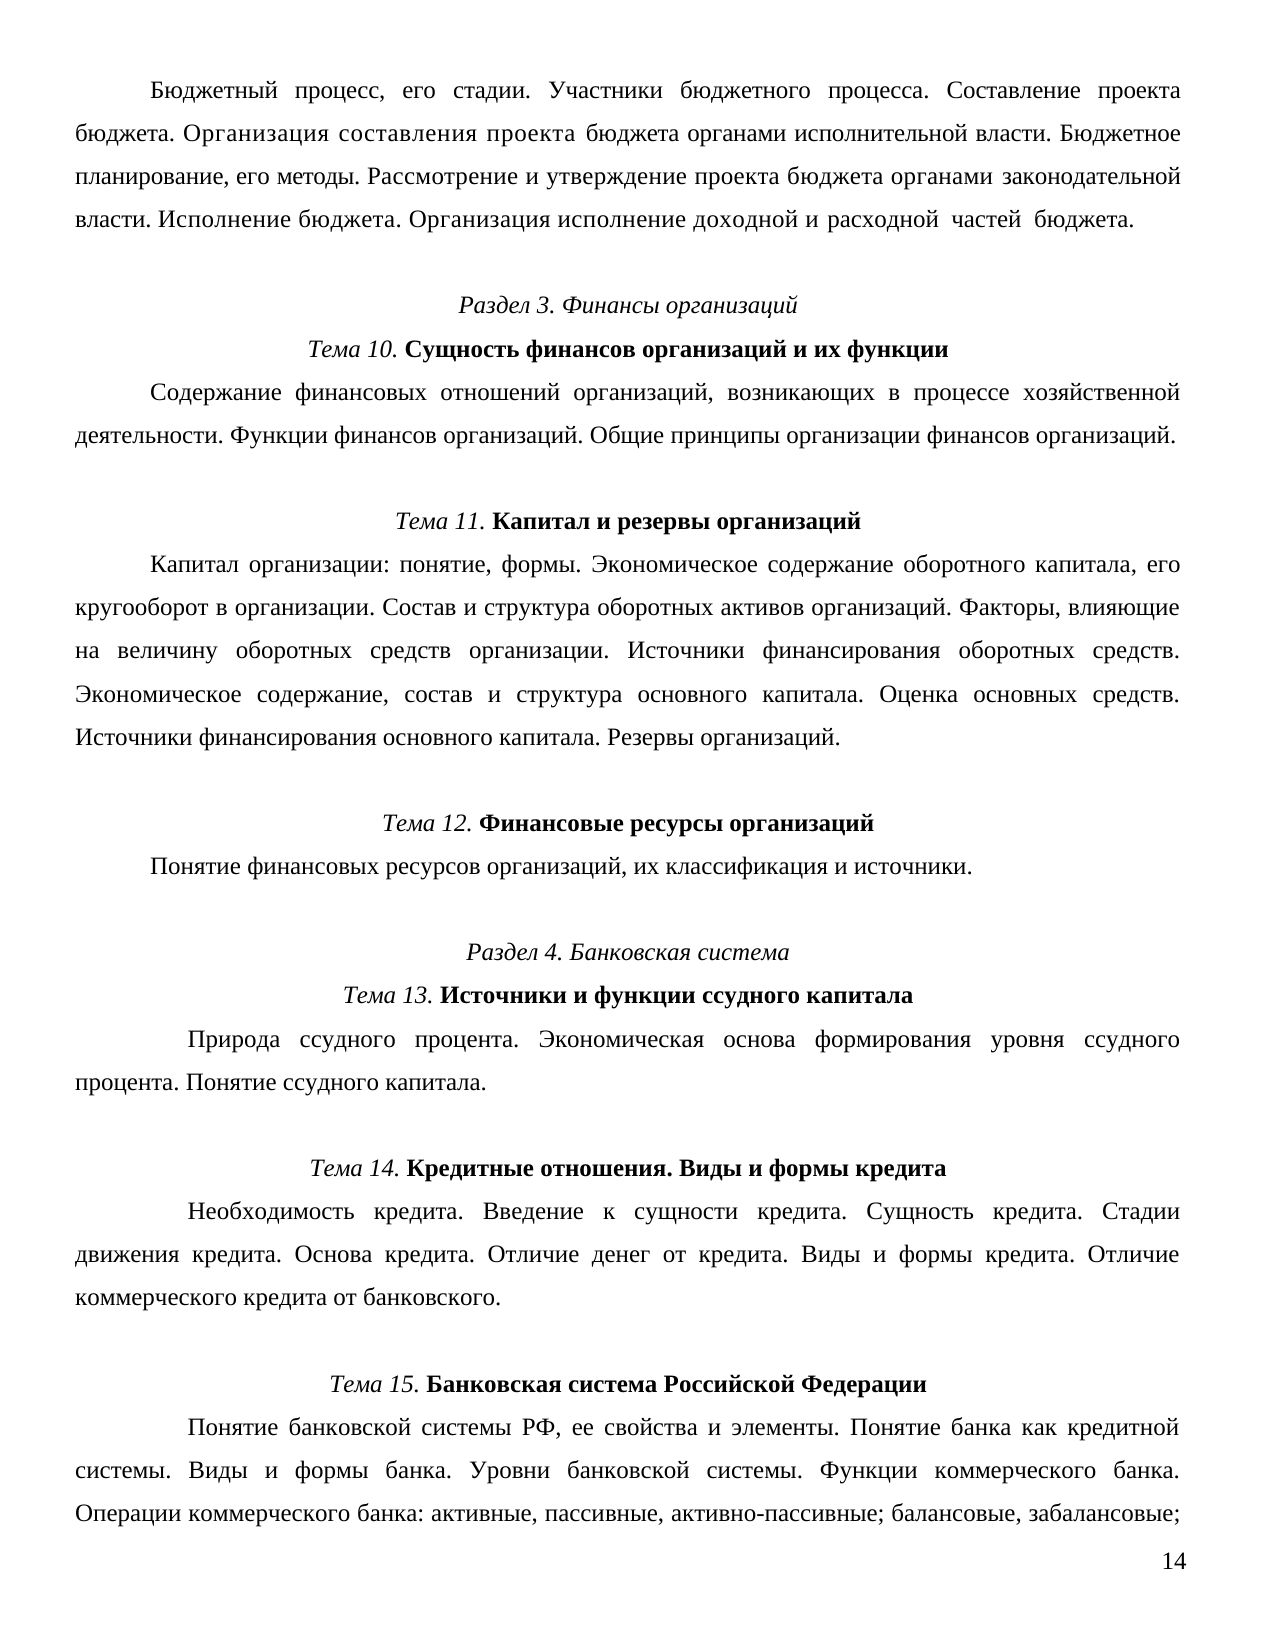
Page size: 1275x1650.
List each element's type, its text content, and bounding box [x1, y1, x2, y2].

text Раздел 4. Банковская система [75, 937, 1181, 966]
text Тема 11. Капитал и резервы организаций [75, 506, 1181, 535]
text Тема 13. Источники и функции ссудного капитала [75, 981, 1181, 1009]
text Содержание финансовых отношений организаций, возникающих в процессе хозяйственной деятельности. Функции финансов организаций. Общие принципы организации финансов организаций. [75, 377, 1181, 449]
text Раздел 3. Финансы организаций [75, 291, 1181, 319]
text Бюджетный процесс, его стадии. Участники бюджетного процесса. Составление проекта бюджета. Организация составления проекта бюджета органами исполнительной власти. Бюджетное планирование, его методы. Рассмотрение и утверждение проекта бюджета органами законодательной власти. Исполнение бюджета. Организация исполнение доходной и расходной частей бюджета. [75, 75, 1181, 233]
text Тема 14. Кредитные отношения. Виды и формы кредита [75, 1153, 1181, 1182]
text Природа ссудного процента. Экономическая основа формирования уровня ссудного процента. Понятие ссудного капитала. [75, 1024, 1181, 1096]
text Тема 10. Сущность финансов организаций и их функции [75, 334, 1181, 362]
text Тема 12. Финансовые ресурсы организаций [75, 808, 1181, 837]
text Понятие финансовых ресурсов организаций, их классификация и источники. [75, 851, 1181, 880]
text Капитал организации: понятие, формы. Экономическое содержание оборотного капитала, его кругооборот в организации. Состав и структура оборотных активов организаций. Факторы, влияющие на величину оборотных средств организации. Источники финансирования оборотных средств. Экономическое содержание, состав и структура основного капитала. Оценка основных средств. Источники финансирования основного капитала. Резервы организаций. [75, 549, 1181, 751]
text Необходимость кредита. Введение к сущности кредита. Сущность кредита. Стадии движения кредита. Основа кредита. Отличие денег от кредита. Виды и формы кредита. Отличие коммерческого кредита от банковского. [75, 1196, 1181, 1311]
text Тема 15. Банковская система Российской Федерации [75, 1369, 1181, 1397]
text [75, 1412, 1181, 1527]
